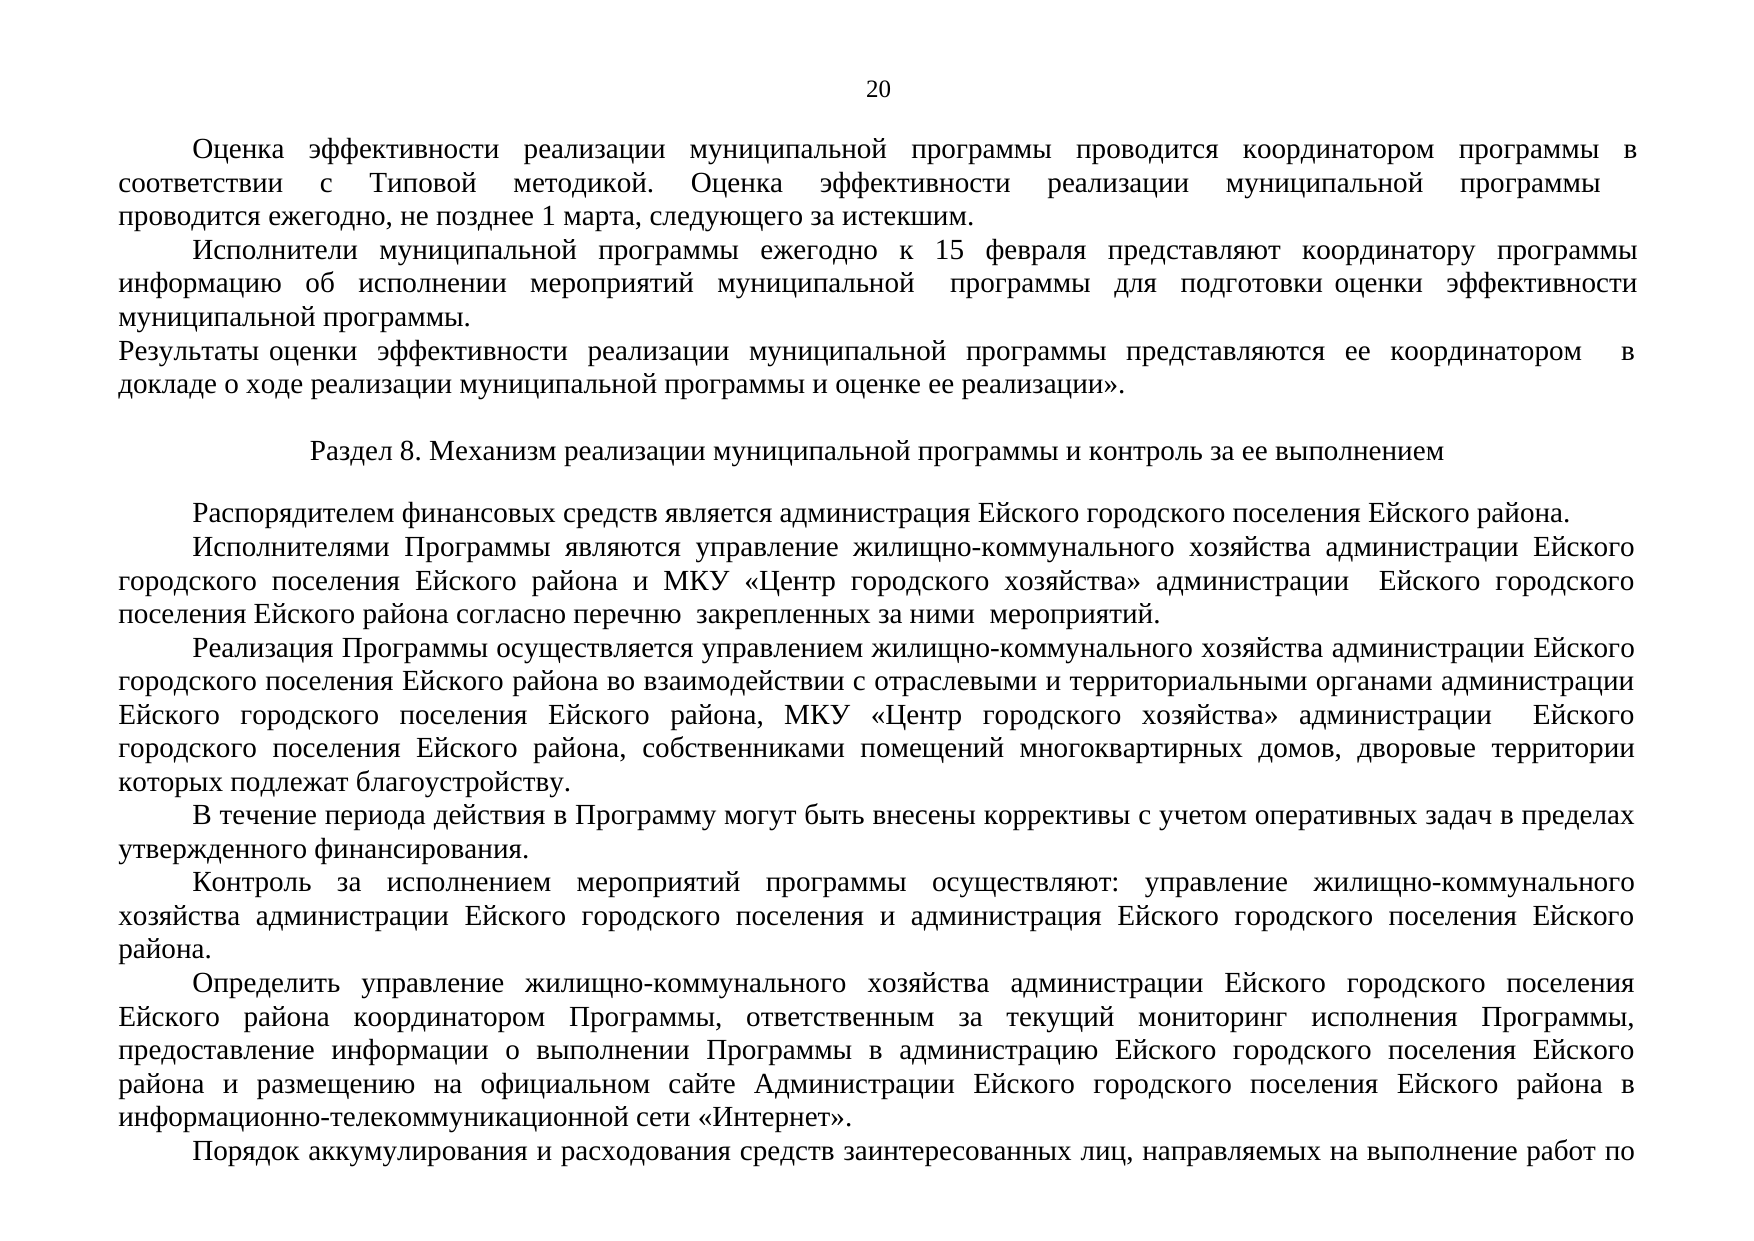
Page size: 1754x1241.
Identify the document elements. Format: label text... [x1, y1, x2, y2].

text Раздел 8. Механизм реализации муниципальной программы и контроль за ее выполнением [118, 433, 1636, 467]
text Определить управление жилищно-коммунального хозяйства администрации Ейского городского поселения Ейского района координатором Программы, ответственным за текущий мониторинг исполнения Программы, предоставление информации о выполнении Программы в администрацию Ейского городского поселения Ейского района и размещению на официальном сайте Администрации Ейского городского поселения Ейского района в информационно-телекоммуникационной сети «Интернет». [118, 965, 1636, 1133]
text Оценка эффективности реализации муниципальной программы проводится координатором программы в соответствии с Типовой методикой. Оценка эффективности реализации муниципальной программы проводится ежегодно, не позднее 1 марта, следующего за истекшим. [118, 131, 1639, 232]
text Реализация Программы осуществляется управлением жилищно-коммунального хозяйства администрации Ейского городского поселения Ейского района во взаимодействии с отраслевыми и территориальными органами администрации Ейского городского поселения Ейского района, МКУ «Центр городского хозяйства» администрации Ейского городского поселения Ейского района, собственниками помещений многоквартирных домов, дворовые территории которых подлежат благоустройству. [118, 630, 1636, 797]
text В течение периода действия в Программу могут быть внесены коррективы с учетом оперативных задач в пределах утвержденного финансирования. [118, 797, 1636, 864]
text Результаты оценки эффективности реализации муниципальной программы представляются ее координатором в докладе о ходе реализации муниципальной программы и оценке ее реализации». [118, 333, 1636, 400]
text Контроль за исполнением мероприятий программы осуществляют: управление жилищно-коммунального хозяйства администрации Ейского городского поселения и администрация Ейского городского поселения Ейского района. [118, 864, 1636, 965]
text Исполнителями Программы являются управление жилищно-коммунального хозяйства администрации Ейского городского поселения Ейского района и МКУ «Центр городского хозяйства» администрации Ейского городского поселения Ейского района согласно перечню закрепленных за ними мероприятий. [118, 529, 1636, 630]
text Исполнители муниципальной программы ежегодно к 15 февраля представляют координатору программы информацию об исполнении мероприятий муниципальной программы для подготовки оценки эффективности муниципальной программы. [118, 232, 1639, 333]
text Распорядителем финансовых средств является администрация Ейского городского поселения Ейского района. [118, 496, 1636, 529]
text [118, 1133, 1636, 1166]
